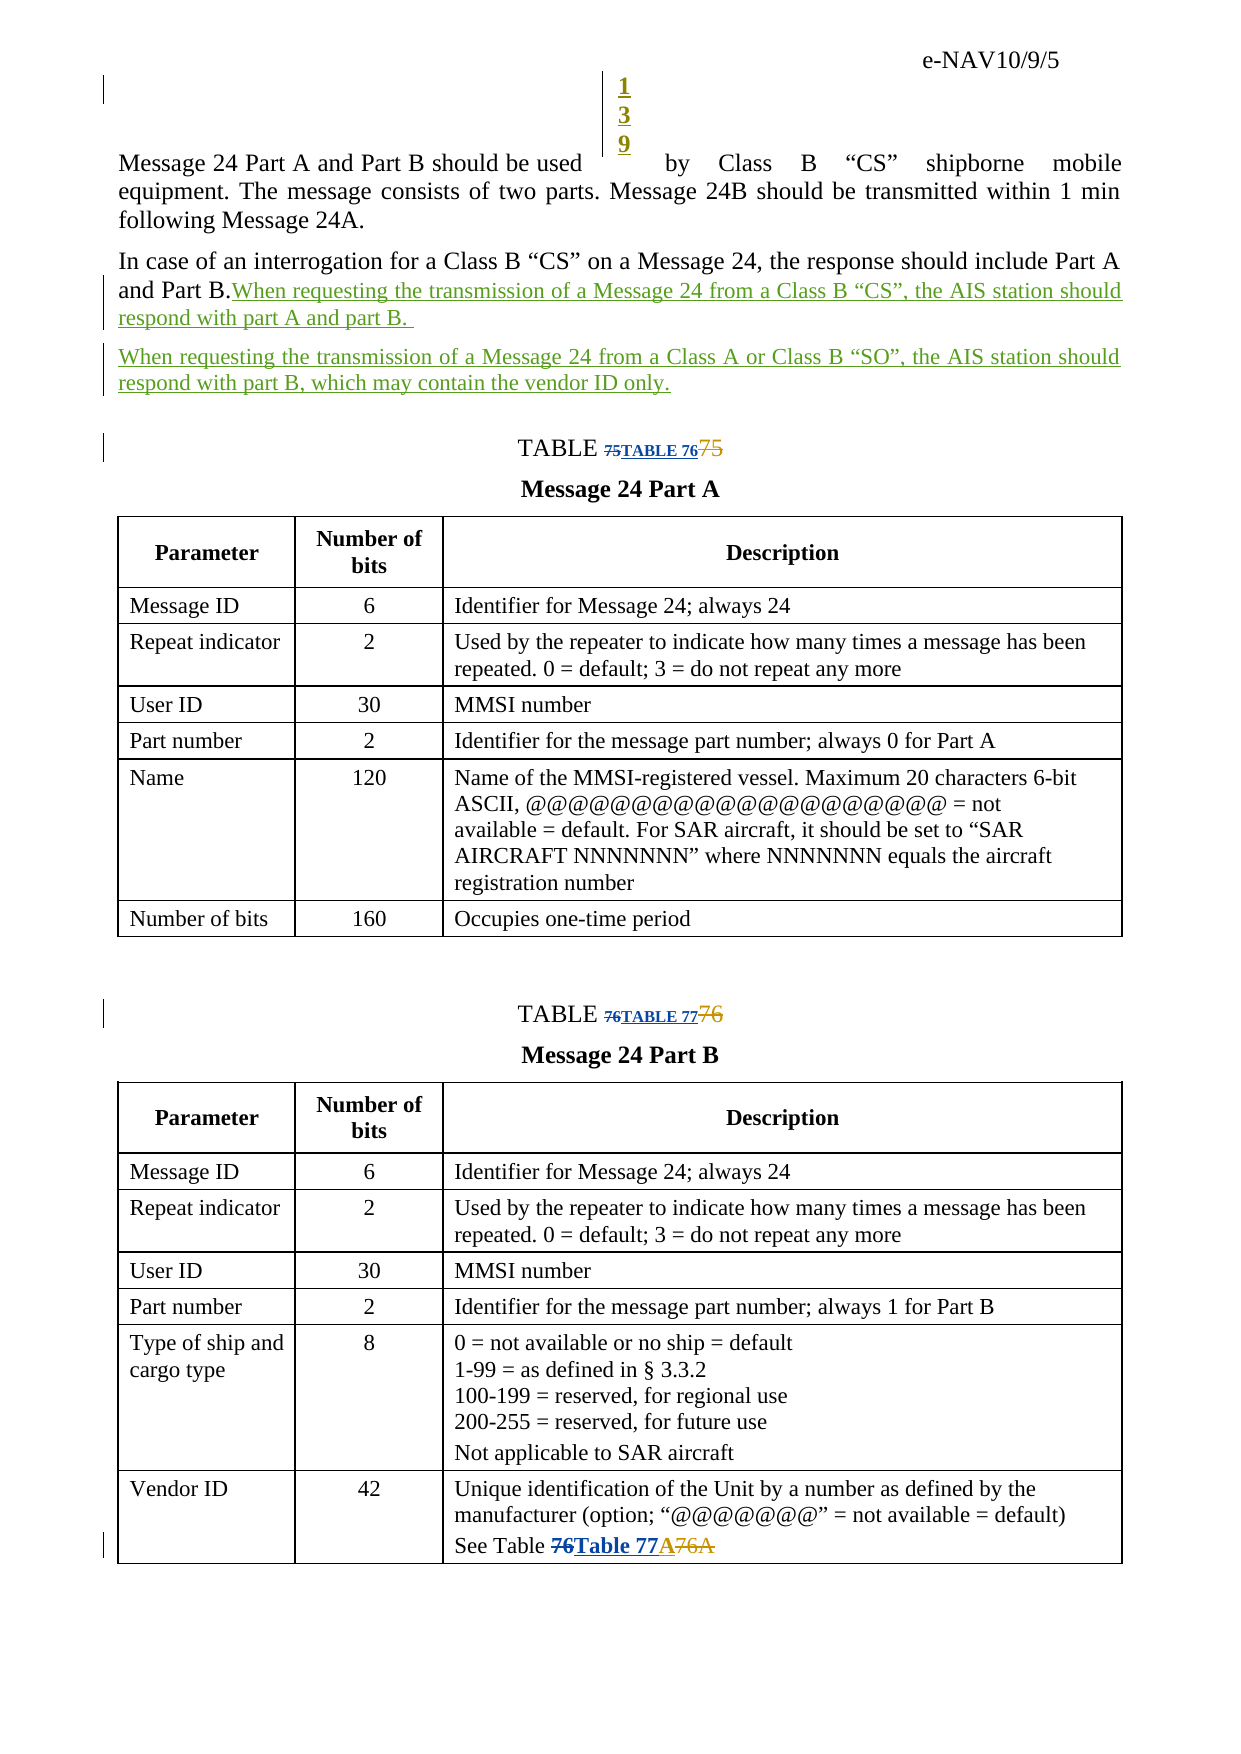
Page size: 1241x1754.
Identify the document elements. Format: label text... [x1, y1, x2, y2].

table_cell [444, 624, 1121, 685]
title Message 24 Part A [118, 474, 1122, 503]
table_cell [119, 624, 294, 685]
title Message 24 Part B [118, 1040, 1122, 1069]
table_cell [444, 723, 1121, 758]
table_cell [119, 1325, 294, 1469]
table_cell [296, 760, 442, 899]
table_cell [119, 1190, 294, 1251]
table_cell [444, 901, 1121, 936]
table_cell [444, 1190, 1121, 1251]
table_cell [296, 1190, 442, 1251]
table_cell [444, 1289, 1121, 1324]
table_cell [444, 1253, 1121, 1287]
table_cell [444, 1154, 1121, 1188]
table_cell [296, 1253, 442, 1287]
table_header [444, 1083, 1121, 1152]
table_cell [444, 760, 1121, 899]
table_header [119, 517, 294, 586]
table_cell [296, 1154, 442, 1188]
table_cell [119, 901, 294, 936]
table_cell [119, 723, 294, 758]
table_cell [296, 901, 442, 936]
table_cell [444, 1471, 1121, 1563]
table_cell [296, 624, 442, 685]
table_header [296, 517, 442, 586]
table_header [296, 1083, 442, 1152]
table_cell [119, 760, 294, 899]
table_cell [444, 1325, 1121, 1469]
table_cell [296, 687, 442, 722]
text TABLE [118, 999, 1122, 1028]
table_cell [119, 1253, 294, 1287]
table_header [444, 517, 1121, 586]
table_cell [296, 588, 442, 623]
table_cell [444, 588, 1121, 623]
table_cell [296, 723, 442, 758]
text Message 24 Part A and Part B should be used by Class B “CS” shipborne mobile equipment. The message consists of two parts. Message 24B should be transmitted within 1 min following Message 24A. [118, 148, 1122, 234]
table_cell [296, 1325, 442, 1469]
text In case of an interrogation for a Class B “CS” on a Message 24, the response should include Part A and Part B. [118, 246, 1122, 330]
text TABLE [118, 433, 1122, 462]
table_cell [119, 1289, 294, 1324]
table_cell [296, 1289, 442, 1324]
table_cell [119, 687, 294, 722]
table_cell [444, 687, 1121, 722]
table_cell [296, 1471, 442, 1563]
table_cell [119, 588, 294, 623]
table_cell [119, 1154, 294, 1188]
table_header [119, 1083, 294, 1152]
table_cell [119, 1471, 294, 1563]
